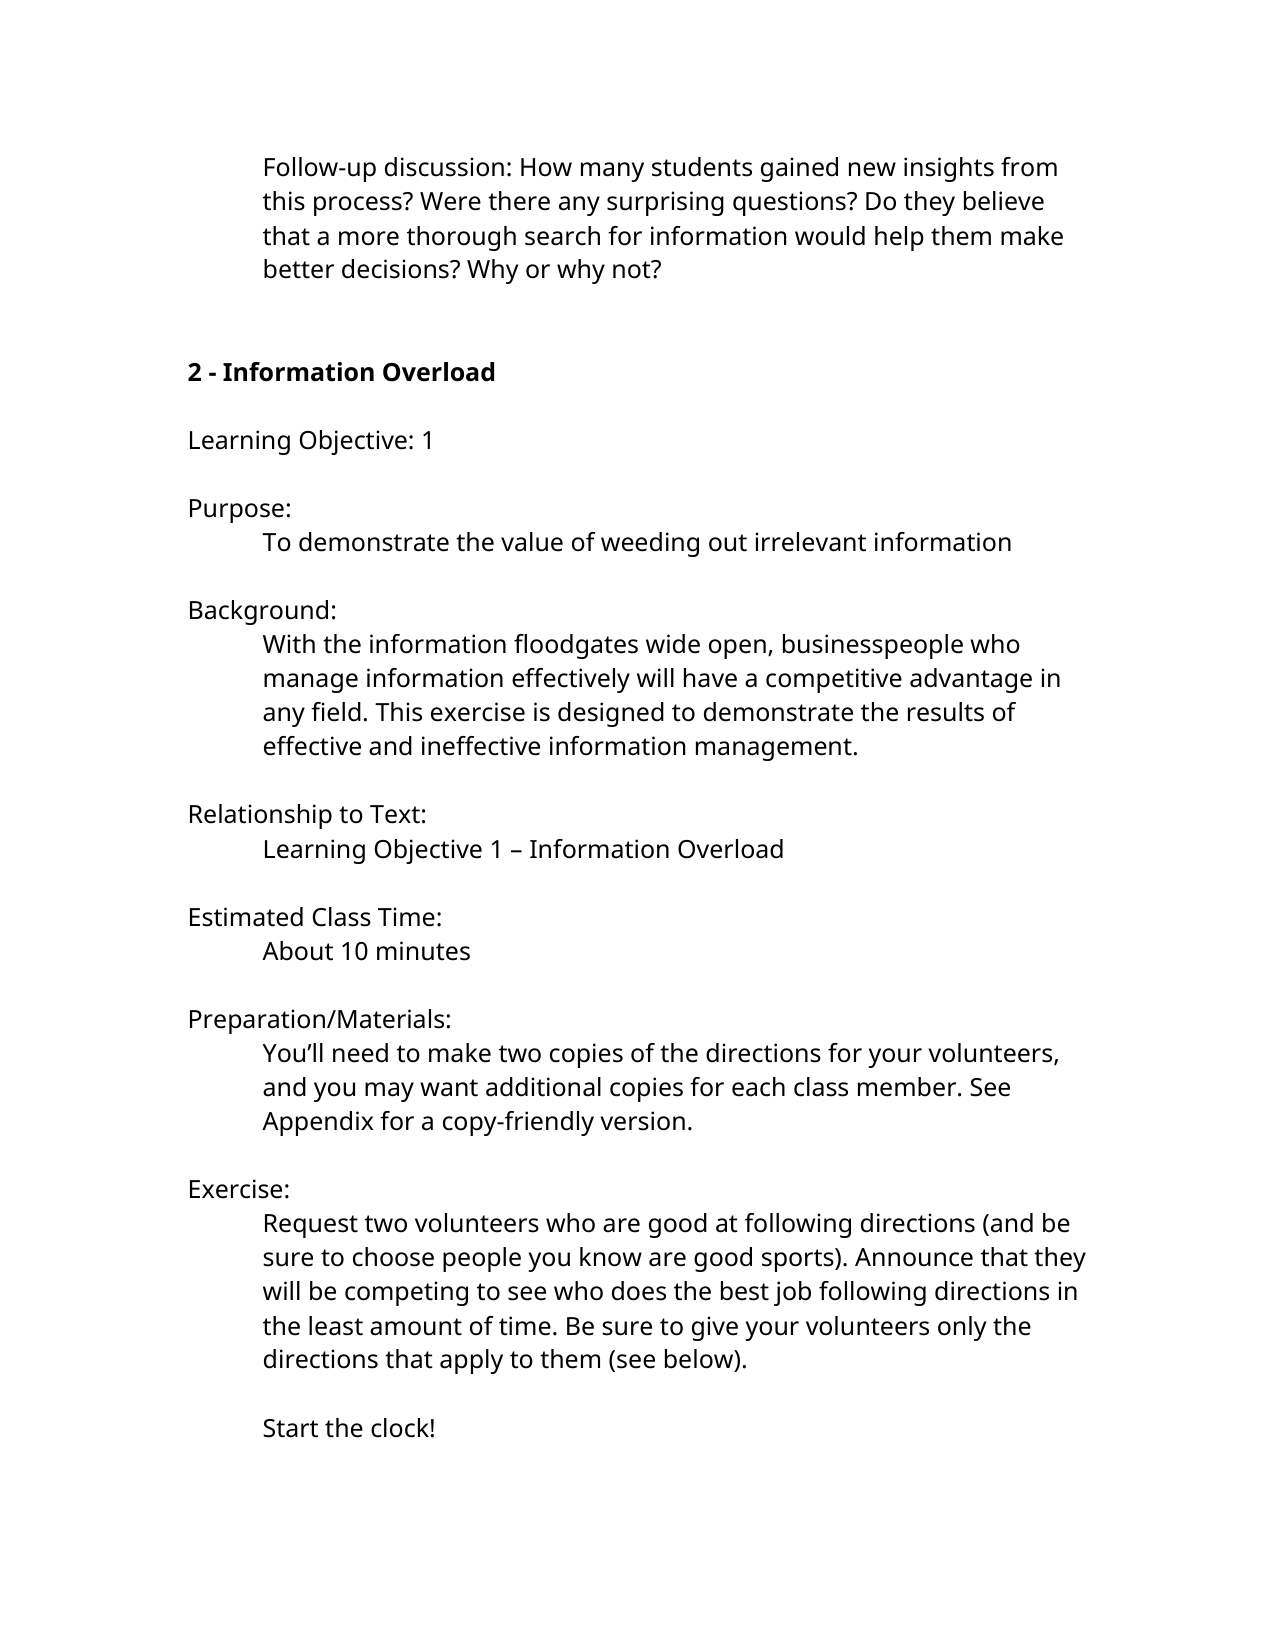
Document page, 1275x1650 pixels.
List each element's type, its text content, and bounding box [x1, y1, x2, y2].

text Follow-up discussion: How many students gained new insights from this process? Were there any surprising questions? Do they believe that a more thorough search for information would help them make better decisions? Why or why not? [262, 150, 1087, 286]
text About 10 minutes [262, 933, 1087, 967]
text Preparation/Materials: [187, 1002, 1087, 1036]
subtitle With the information floodgates wide open, businesspeople who manage information effectively will have a competitive advantage in any field. This exercise is designed to demonstrate the results of effective and ineffective information management. [262, 627, 1087, 763]
text Exercise: [187, 1172, 1087, 1206]
text You’ll need to make two copies of the directions for your volunteers, and you may want additional copies for each class member. See Appendix for a copy-friendly version. [262, 1036, 1087, 1138]
text Relationship to Text: [187, 797, 1087, 831]
subtitle Learning Objective: 1 [187, 422, 1087, 457]
text Request two volunteers who are good at following directions (and be sure to choose people you know are good sports). Announce that they will be competing to see who does the best job following directions in the least amount of time. Be sure to give your volunteers only the directions that apply to them (see below). [262, 1206, 1087, 1376]
text To demonstrate the value of weeding out irrelevant information [262, 525, 1087, 559]
subtitle Background: [187, 593, 1087, 627]
text Start the clock! [262, 1410, 1087, 1444]
text Learning Objective 1 – Information Overload [262, 831, 1087, 865]
subtitle Purpose: [187, 491, 1087, 525]
text Estimated Class Time: [187, 899, 1087, 933]
text 2 - Information Overload [187, 354, 1087, 388]
